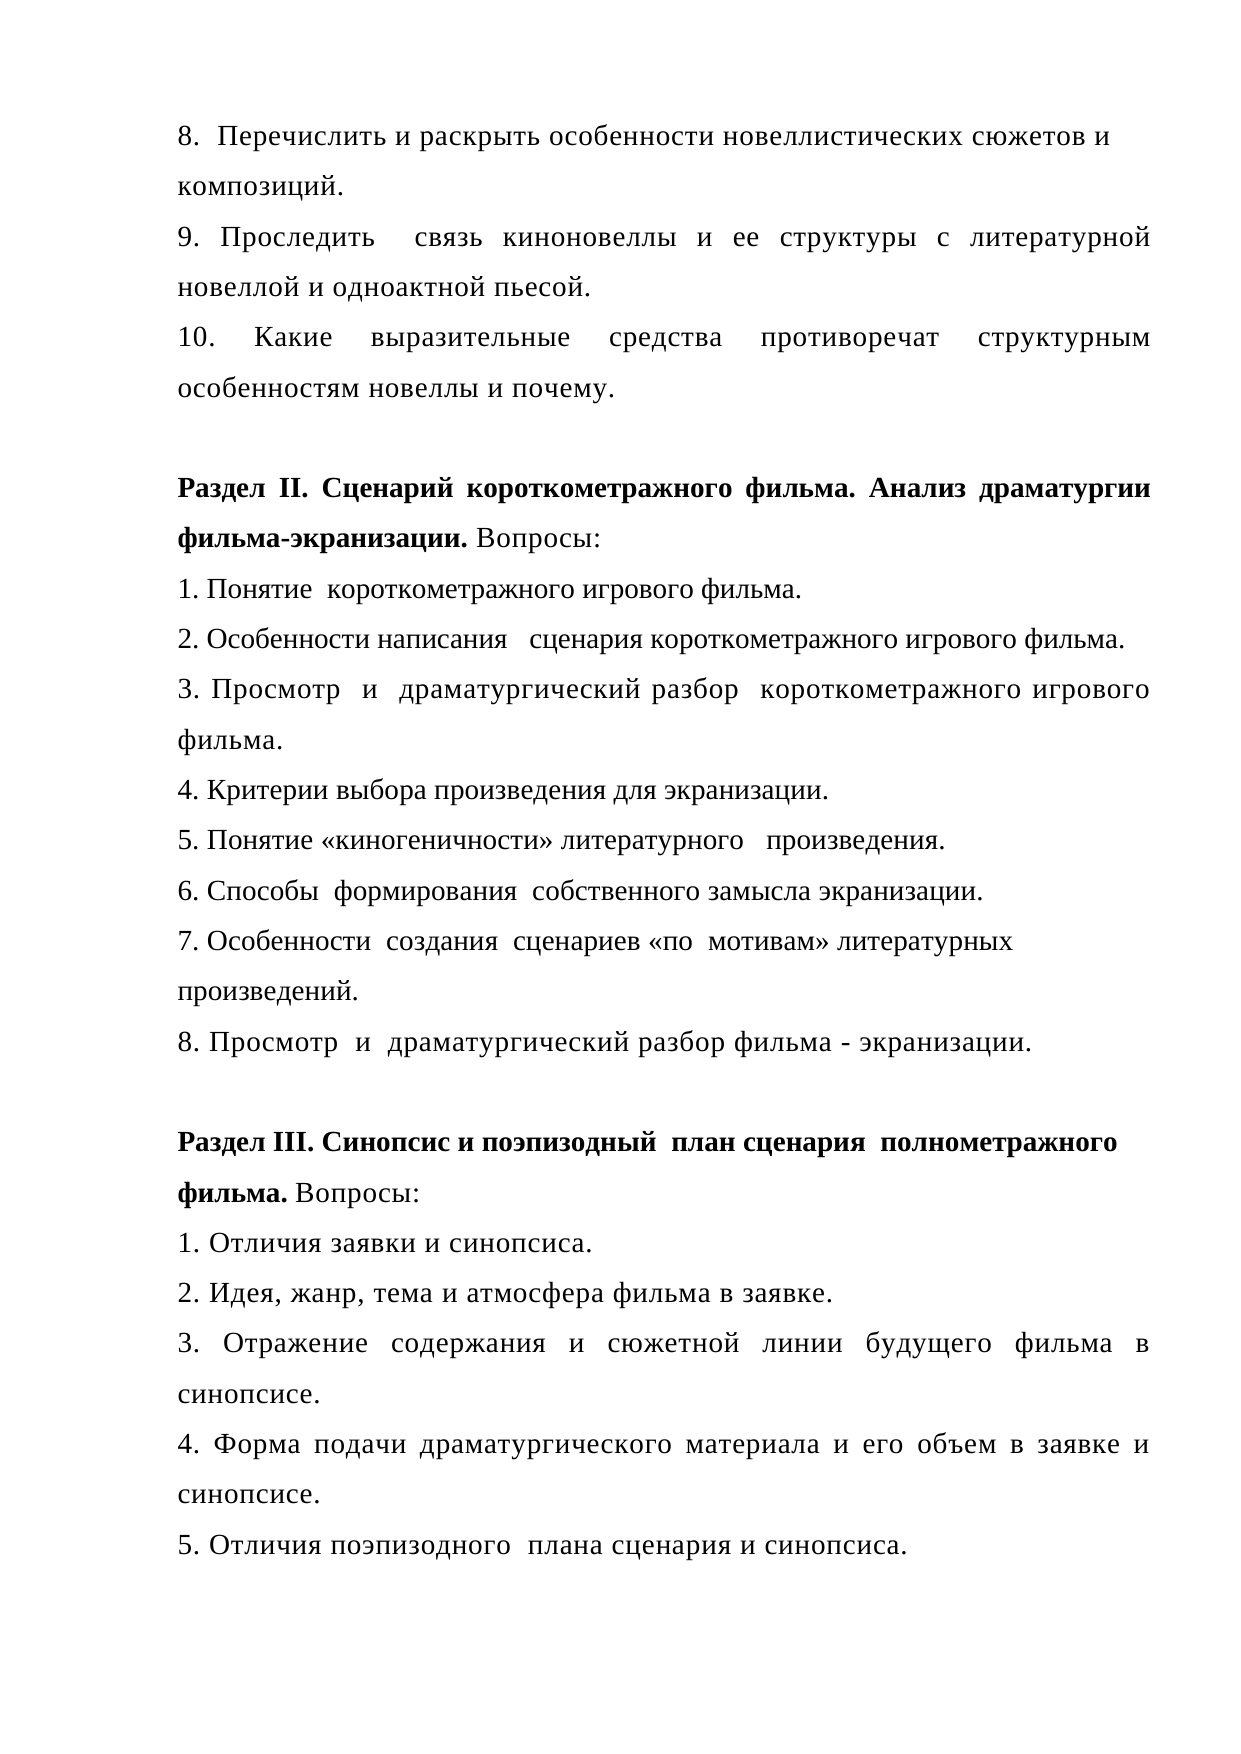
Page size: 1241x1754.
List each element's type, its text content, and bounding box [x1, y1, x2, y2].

text 8. Просмотр и драматургический разбор фильма - экранизации. [177, 1024, 1152, 1057]
text 4. Критерии выбора произведения для экранизации. [177, 772, 1152, 806]
text 8. Перечислить и раскрыть особенности новеллистических сюжетов и композиций. [177, 118, 1152, 202]
text 3. Просмотр и драматургический разбор короткометражного игрового фильма. [177, 672, 1152, 755]
text 3. Отражение содержания и сюжетной линии будущего фильма в синопсисе. [177, 1326, 1152, 1409]
text 10. Какие выразительные средства противоречат структурным особенностям новеллы и почему. [177, 319, 1152, 403]
text 2. Идея, жанр, тема и атмосфера фильма в заявке. [177, 1275, 1152, 1309]
text Раздел III. Синопсис и поэпизодный план сценария полнометражного фильма. Вопросы: [177, 1124, 1152, 1208]
text 6. Способы формирования собственного замысла экранизации. [177, 873, 1152, 906]
text 4. Форма подачи драматургического материала и его объем в заявке и синопсисе. [177, 1426, 1152, 1510]
text Раздел II. Сценарий короткометражного фильма. Анализ драматургии фильма-экранизации. Вопросы: [177, 470, 1152, 554]
text 1. Понятие короткометражного игрового фильма. [177, 571, 1152, 604]
text 5. Отличия поэпизодного плана сценария и синопсиса. [177, 1527, 1152, 1560]
text 7. Особенности создания сценариев «по мотивам» литературных произведений. [177, 923, 1152, 1007]
text 5. Понятие «киногеничности» литературного произведения. [177, 822, 1152, 856]
text 2. Особенности написания сценария короткометражного игрового фильма. [177, 621, 1152, 655]
text 9. Проследить связь киноновеллы и ее структуры с литературной новеллой и одноактной пьесой. [177, 219, 1152, 303]
text 1. Отличия заявки и синопсиса. [177, 1225, 1152, 1258]
